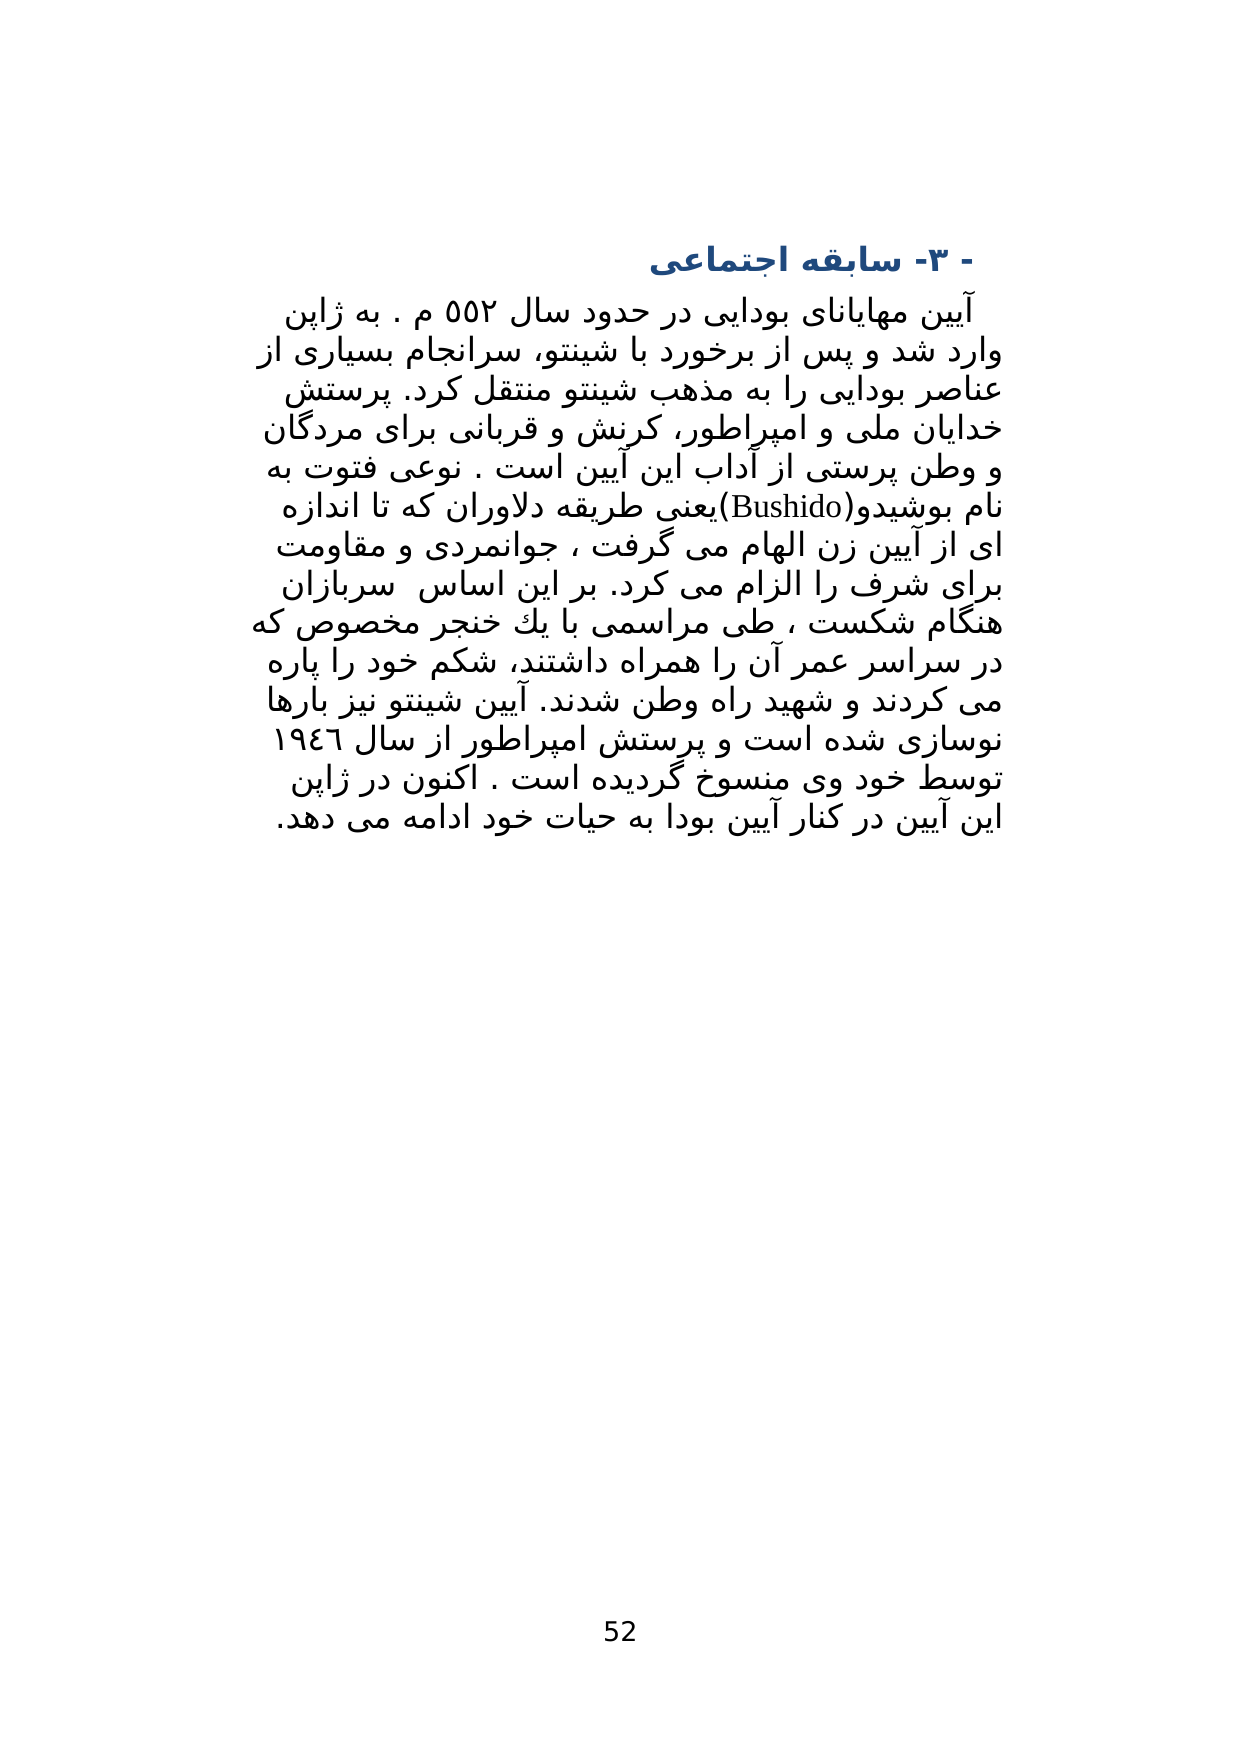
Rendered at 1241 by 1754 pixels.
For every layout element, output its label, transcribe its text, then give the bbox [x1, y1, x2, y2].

text آيين مهاياناى بودايى در حدود سال ٥٥٢ م . به ژاپن وارد شد و پس از برخورد با شينتو، سرانجام بسيارى از عناصر بودايى را به مذهب شينتو منتقل كرد. پرستش خدايان ملى و امپراطور، كرنش و قربانى براى مردگان و وطن پرستى از آداب اين آيين است . نوعى فتوت به نام بوشيدو(Bushido)يعنى طريقه دلاوران كه تا اندازه اى از آيين زن الهام مى گرفت ، جوانمردى و مقاومت براى شرف را الزام مى كرد. بر اين اساس ‍ سربازان هنگام شكست ، طى مراسمى با يك خنجر مخصوص كه در سراسر عمر آن را همراه داشتند، شكم خود را پاره مى كردند و شهيد راه وطن شدند. آيين شينتو نيز بارها نوسازى شده است و پرستش امپراطور از سال ١٩٤٦ توسط خود وى منسوخ گرديده است . اكنون در ژاپن اين آيين در كنار آيين بودا به حيات خود ادامه مى دهد. [236, 292, 1004, 836]
subtitle - ٣- سابقه اجتماعى [236, 241, 1004, 279]
